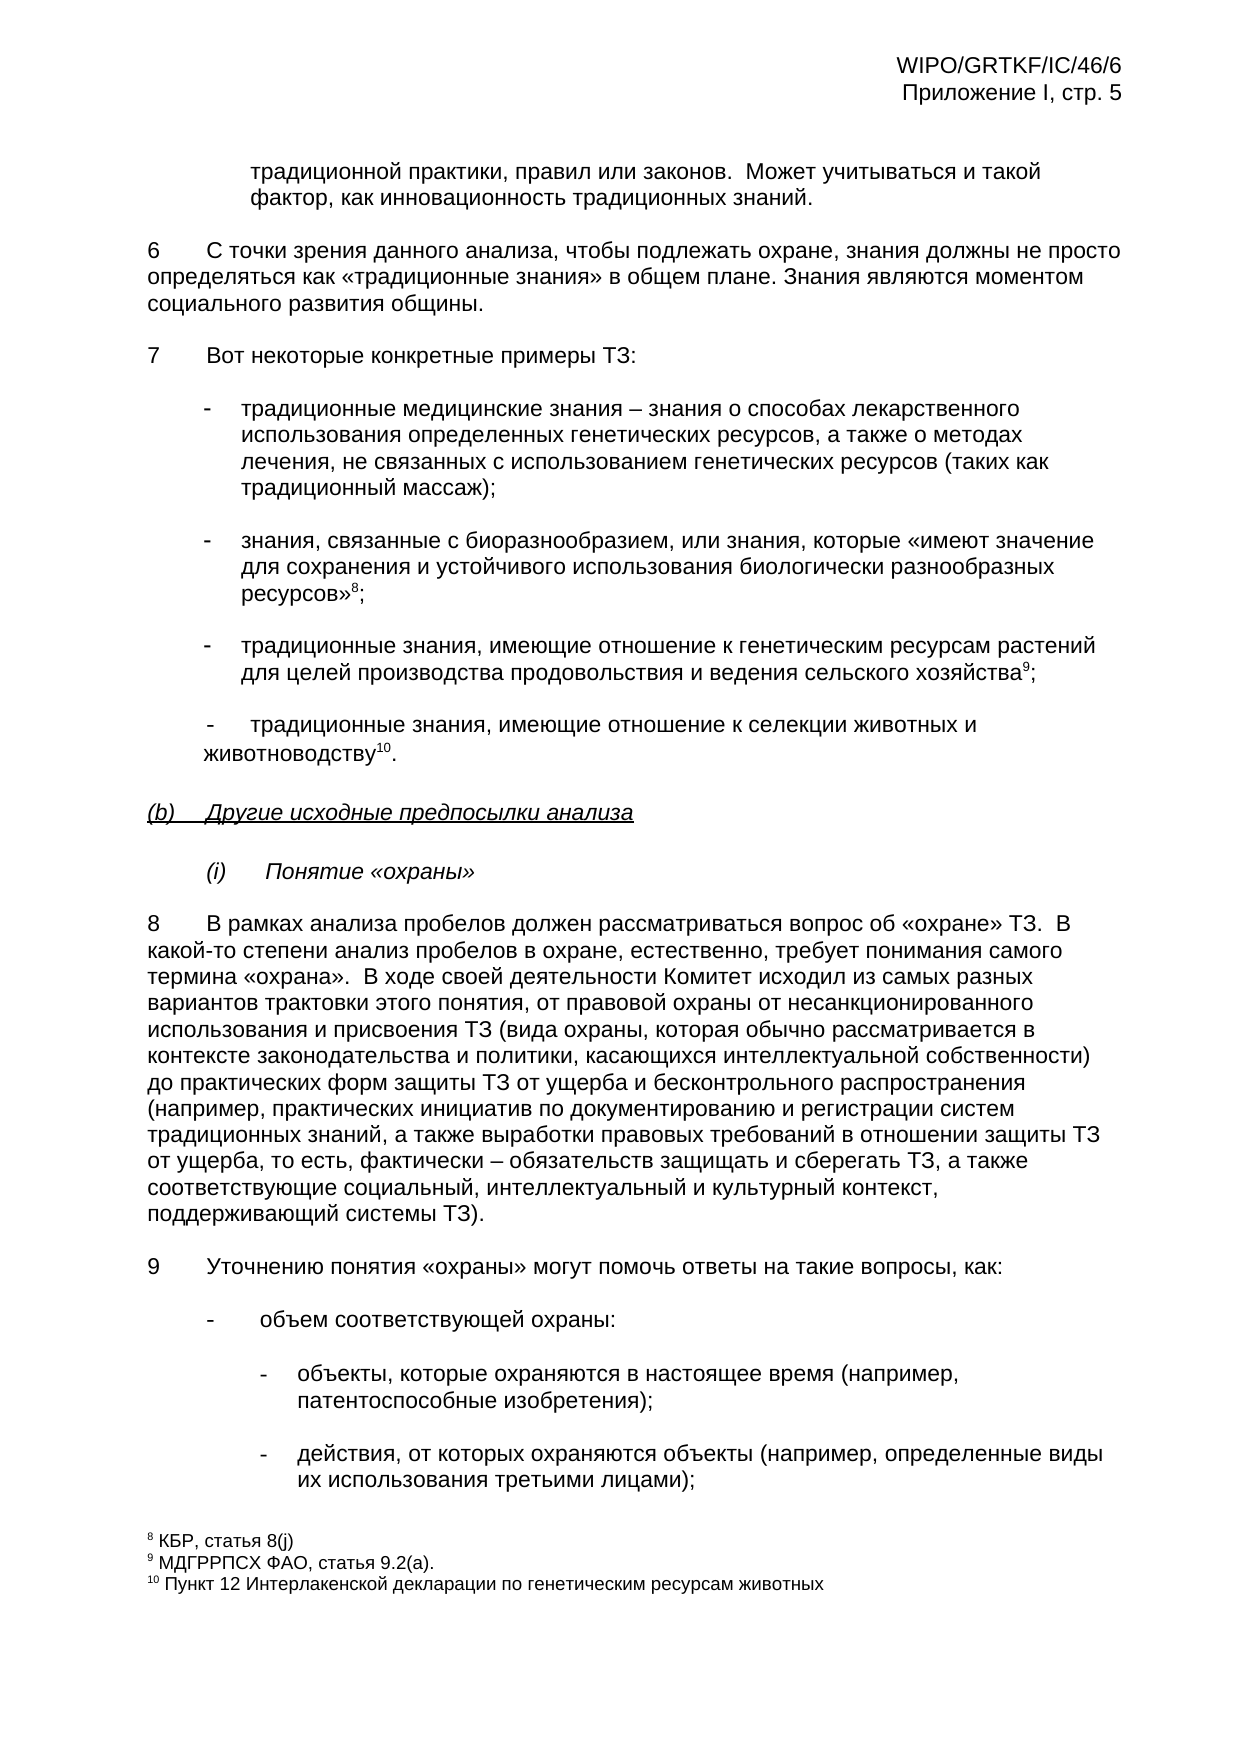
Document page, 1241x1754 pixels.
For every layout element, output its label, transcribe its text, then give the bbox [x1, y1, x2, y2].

list знания, связанные с биоразнообразием, или знания, которые «имеют значение для сохранения и устойчивого использования биологически разнообразных ресурсов»; [203, 527, 1122, 606]
list традиционные медицинские знания – знания о способах лекарственного использования определенных генетических ресурсов, а также о методах лечения, не связанных с использованием генетических ресурсов (таких как традиционный массаж); [203, 395, 1122, 501]
list традиционные знания, имеющие отношение к селекции животных и животноводству. [203, 711, 1122, 766]
text Уточнению понятия «охраны» могут помочь ответы на такие вопросы, как: [147, 1253, 1122, 1279]
list традиционные знания, имеющие отношение к генетическим ресурсам растений для целей производства продовольствия и ведения сельского хозяйства; [203, 632, 1122, 685]
list объем соответствующей охраны: [203, 1306, 1122, 1334]
subtitle (i) Понятие «охраны» [206, 858, 1122, 884]
subtitle (b) Другие исходные предпосылки анализа [147, 799, 1122, 825]
list объекты, которые охраняются в настоящее время (например, патентоспособные изобретения); [259, 1360, 1122, 1413]
text В рамках анализа пробелов должен рассматриваться вопрос об «охране» ТЗ. В какой-то степени анализ пробелов в охране, естественно, требует понимания самого термина «охрана». В ходе своей деятельности Комитет исходил из самых разных вариантов трактовки этого понятия, от правовой охраны от несанкционированного использования и присвоения ТЗ (вида охраны, которая обычно рассматривается в контексте законодательства и политики, касающихся интеллектуальной собственности) до практических форм защиты ТЗ от ущерба и бесконтрольного распространения (например, практических инициатив по документированию и регистрации систем традиционных знаний, а также выработки правовых требований в отношении защиты ТЗ от ущерба, то есть, фактически – обязательств защищать и сберегать ТЗ, а также соответствующие социальный, интеллектуальный и культурный контекст, поддерживающий системы ТЗ). [147, 910, 1122, 1227]
list действия, от которых охраняются объекты (например, определенные виды их использования третьими лицами); [259, 1439, 1122, 1492]
text Вот некоторые конкретные примеры ТЗ: [147, 342, 1122, 369]
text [203, 158, 1122, 211]
text С точки зрения данного анализа, чтобы подлежать охране, знания должны не просто определяться как «традиционные знания» в общем плане. Знания являются моментом социального развития общины. [147, 237, 1122, 316]
